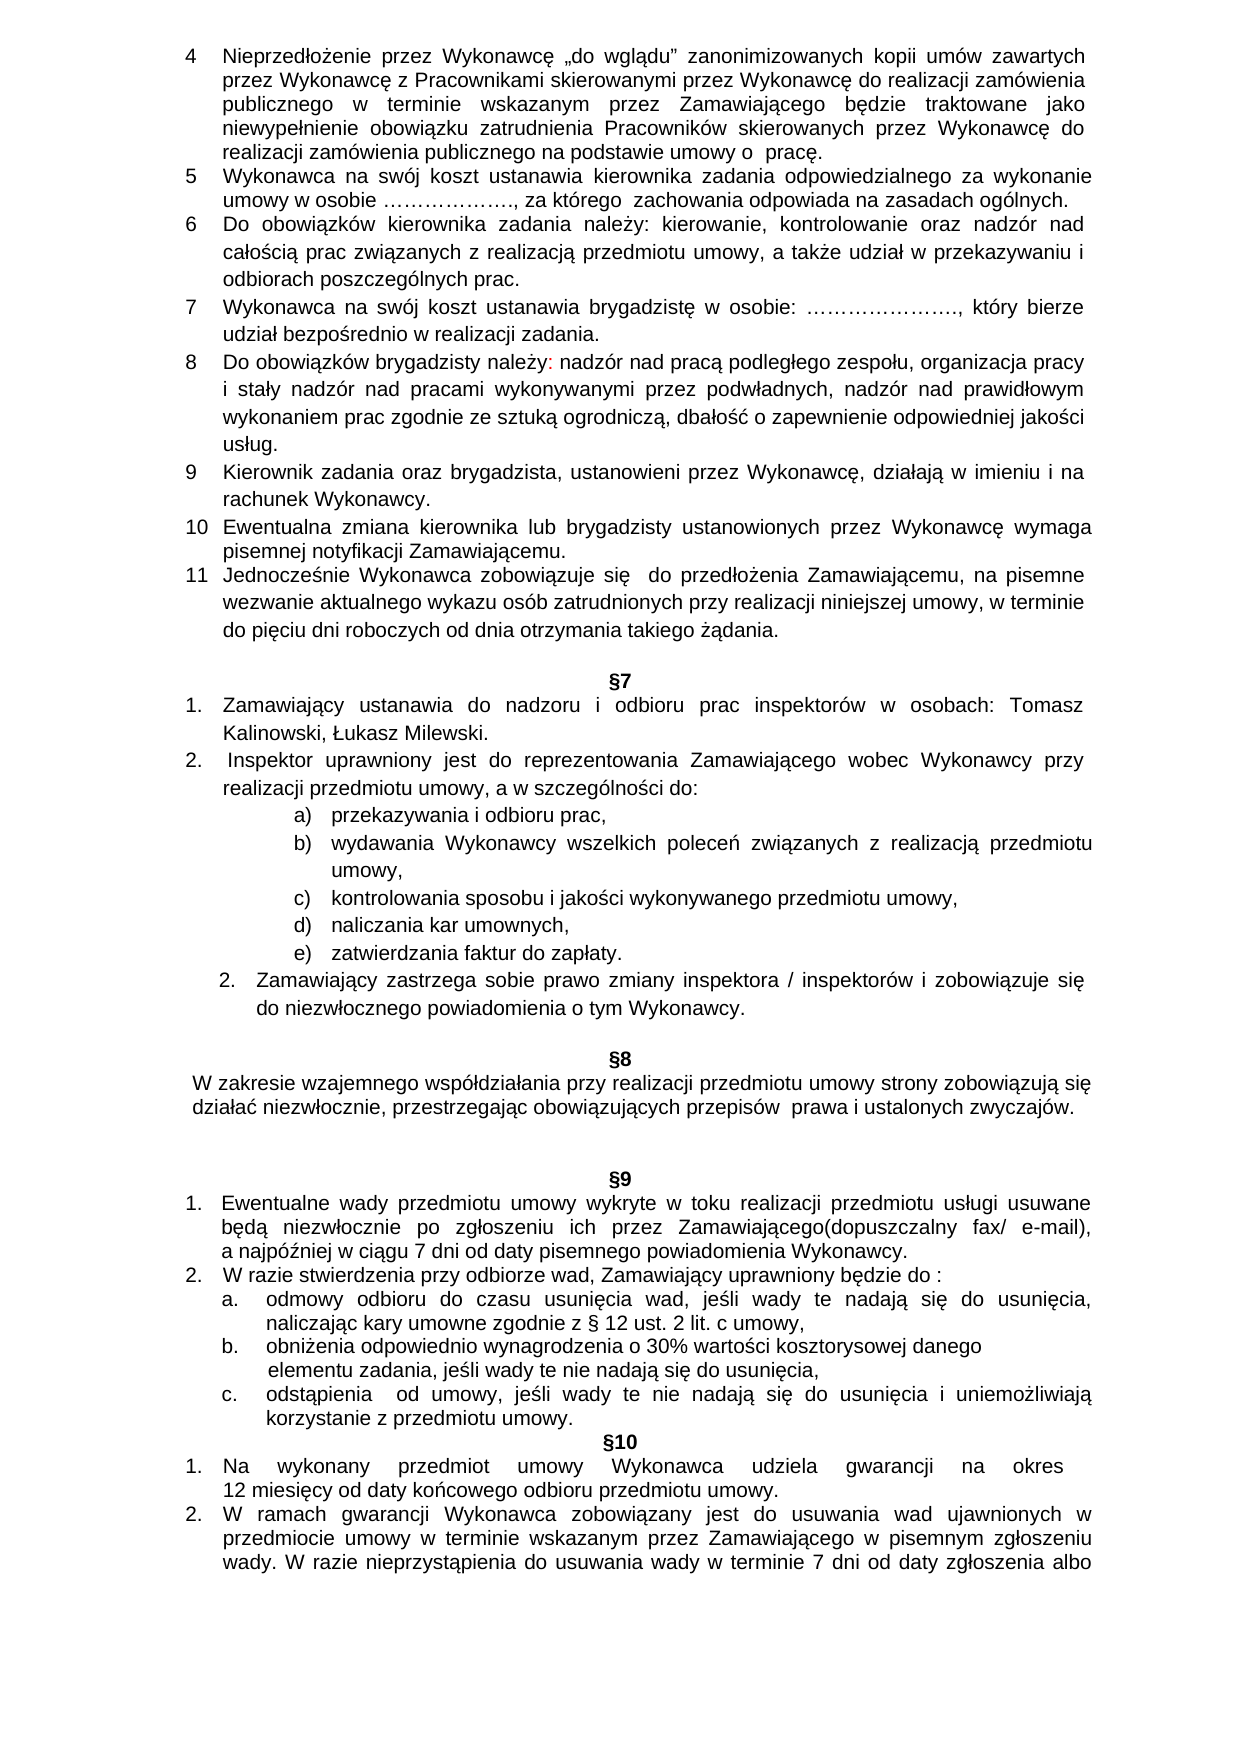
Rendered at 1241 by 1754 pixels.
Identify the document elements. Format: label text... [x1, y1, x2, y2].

list odstąpienia od umowy, jeśli wady te nie nadają się do usunięcia i uniemożliwiają korzystanie z przedmiotu umowy. [221, 1382, 1093, 1430]
list W razie stwierdzenia przy odbiorze wad, Zamawiający uprawniony będzie do : [185, 1262, 1093, 1286]
list Do obowiązków brygadzisty należy: nadzór nad pracą podległego zespołu, organizacja pracy i stały nadzór nad pracami wykonywanymi przez podwładnych, nadzór nad prawidłowym wykonaniem prac zgodnie ze sztuką ogrodniczą, dbałość o zapewnienie odpowiedniej jakości usług. [185, 349, 1085, 456]
list Kierownik zadania oraz brygadzista, ustanowieni przez Wykonawcę, działają w imieniu i na rachunek Wykonawcy. [185, 459, 1085, 511]
text 2. Inspektor uprawniony jest do reprezentowania Zamawiającego wobec Wykonawcy przy realizacji przedmiotu umowy, a w szczególności do: [185, 748, 1085, 799]
text §8 [148, 1047, 1093, 1071]
text 1. Ewentualne wady przedmiotu umowy wykryte w toku realizacji przedmiotu usługi usuwane będą niezwłocznie po zgłoszeniu ich przez Zamawiającego(dopuszczalny fax/ e-mail), a najpóźniej w ciągu 7 dni od daty pisemnego powiadomienia Wykonawcy. [185, 1191, 1093, 1262]
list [185, 1502, 1093, 1574]
list Wykonawca na swój koszt ustanawia brygadzistę w osobie: …………………., który bierze udział bezpośrednio w realizacji zadania. [185, 294, 1085, 346]
list naliczania kar umownych, [293, 913, 1093, 937]
text W zakresie wzajemnego współdziałania przy realizacji przedmiotu umowy strony zobowiązują się działać niezwłocznie, przestrzegając obowiązujących przepisów prawa i ustalonych zwyczajów. [192, 1071, 1093, 1119]
text elementu zadania, jeśli wady te nie nadają się do usunięcia, [221, 1358, 1093, 1382]
list Na wykonany przedmiot umowy Wykonawca udziela gwarancji na okres 12 miesięcy od daty końcowego odbioru przedmiotu umowy. [185, 1454, 1093, 1502]
list Wykonawca na swój koszt ustanawia kierownika zadania odpowiedzialnego za wykonanie umowy w osobie ………………., za którego zachowania odpowiada na zasadach ogólnych. [185, 164, 1093, 212]
text §7 [148, 669, 1093, 693]
list Ewentualna zmiana kierownika lub brygadzisty ustanowionych przez Wykonawcę wymaga pisemnej notyfikacji Zamawiającemu. [185, 514, 1093, 562]
list kontrolowania sposobu i jakości wykonywanego przedmiotu umowy, [293, 885, 1093, 909]
list Zamawiający ustanawia do nadzoru i odbioru prac inspektorów w osobach: Tomasz Kalinowski, Łukasz Milewski. [185, 693, 1085, 744]
text §10 [148, 1430, 1093, 1454]
list zatwierdzania faktur do zapłaty. [293, 940, 1093, 964]
list Zamawiający zastrzega sobie prawo zmiany inspektora / inspektorów i zobowiązuje się do niezwłocznego powiadomienia o tym Wykonawcy. [218, 968, 1085, 1019]
text §9 [148, 1167, 1093, 1191]
list obniżenia odpowiednio wynagrodzenia o 30% wartości kosztorysowej danego [221, 1334, 1093, 1358]
list odmowy odbioru do czasu usunięcia wad, jeśli wady te nadają się do usunięcia, naliczając kary umowne zgodnie z § 12 ust. 2 lit. c umowy, [221, 1286, 1093, 1334]
list przekazywania i odbioru prac, [293, 803, 1093, 827]
list Do obowiązków kierownika zadania należy: kierowanie, kontrolowanie oraz nadzór nad całością prac związanych z realizacją przedmiotu umowy, a także udział w przekazywaniu i odbiorach poszczególnych prac. [185, 212, 1085, 291]
list Jednocześnie Wykonawca zobowiązuje się do przedłożenia Zamawiającemu, na pisemne wezwanie aktualnego wykazu osób zatrudnionych przy realizacji niniejszej umowy, w terminie do pięciu dni roboczych od dnia otrzymania takiego żądania. [185, 562, 1085, 641]
list wydawania Wykonawcy wszelkich poleceń związanych z realizacją przedmiotu umowy, [293, 830, 1093, 882]
list Nieprzedłożenie przez Wykonawcę „do wglądu” zanonimizowanych kopii umów zawartych przez Wykonawcę z Pracownikami skierowanymi przez Wykonawcę do realizacji zamówienia publicznego w terminie wskazanym przez Zamawiającego będzie traktowane jako niewypełnienie obowiązku zatrudnienia Pracowników skierowanych przez Wykonawcę do realizacji zamówienia publicznego na podstawie umowy o pracę. [185, 44, 1086, 164]
